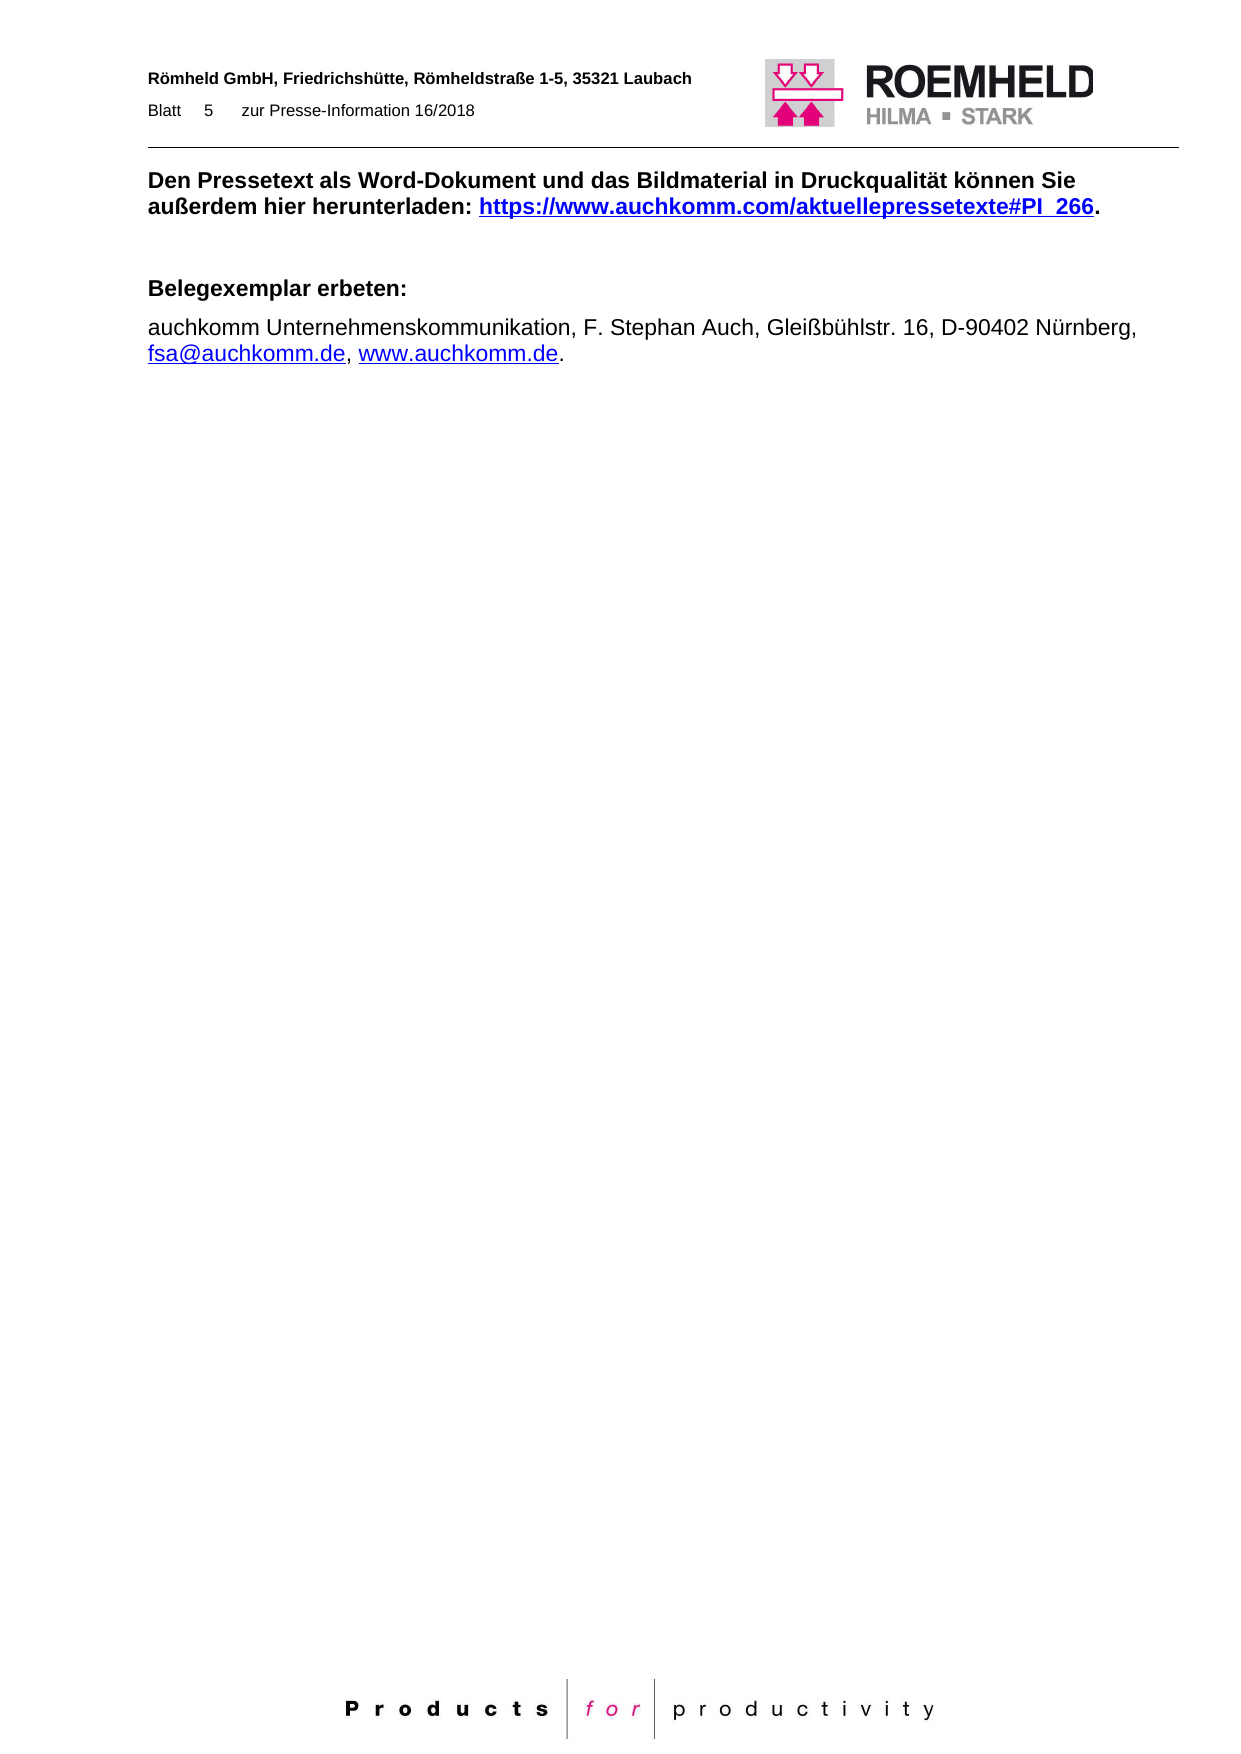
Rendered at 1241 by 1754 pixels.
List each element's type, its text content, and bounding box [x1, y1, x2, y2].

text auchkomm Unternehmenskommunikation, F. Stephan Auch, Gleißbühlstr. 16, D-90402 Nürnberg, fsa@auchkomm.de, www.auchkomm.de. [148, 314, 1162, 367]
picture [763, 59, 1093, 126]
text Belegexemplar erbeten: [148, 275, 1162, 301]
picture [299, 1663, 990, 1749]
text Den Pressetext als Word-Dokument und das Bildmaterial in Druckqualität können Sie außerdem hier herunterladen: https://www.auchkomm.com/aktuellepressetexte#PI_266. [148, 140, 1162, 219]
